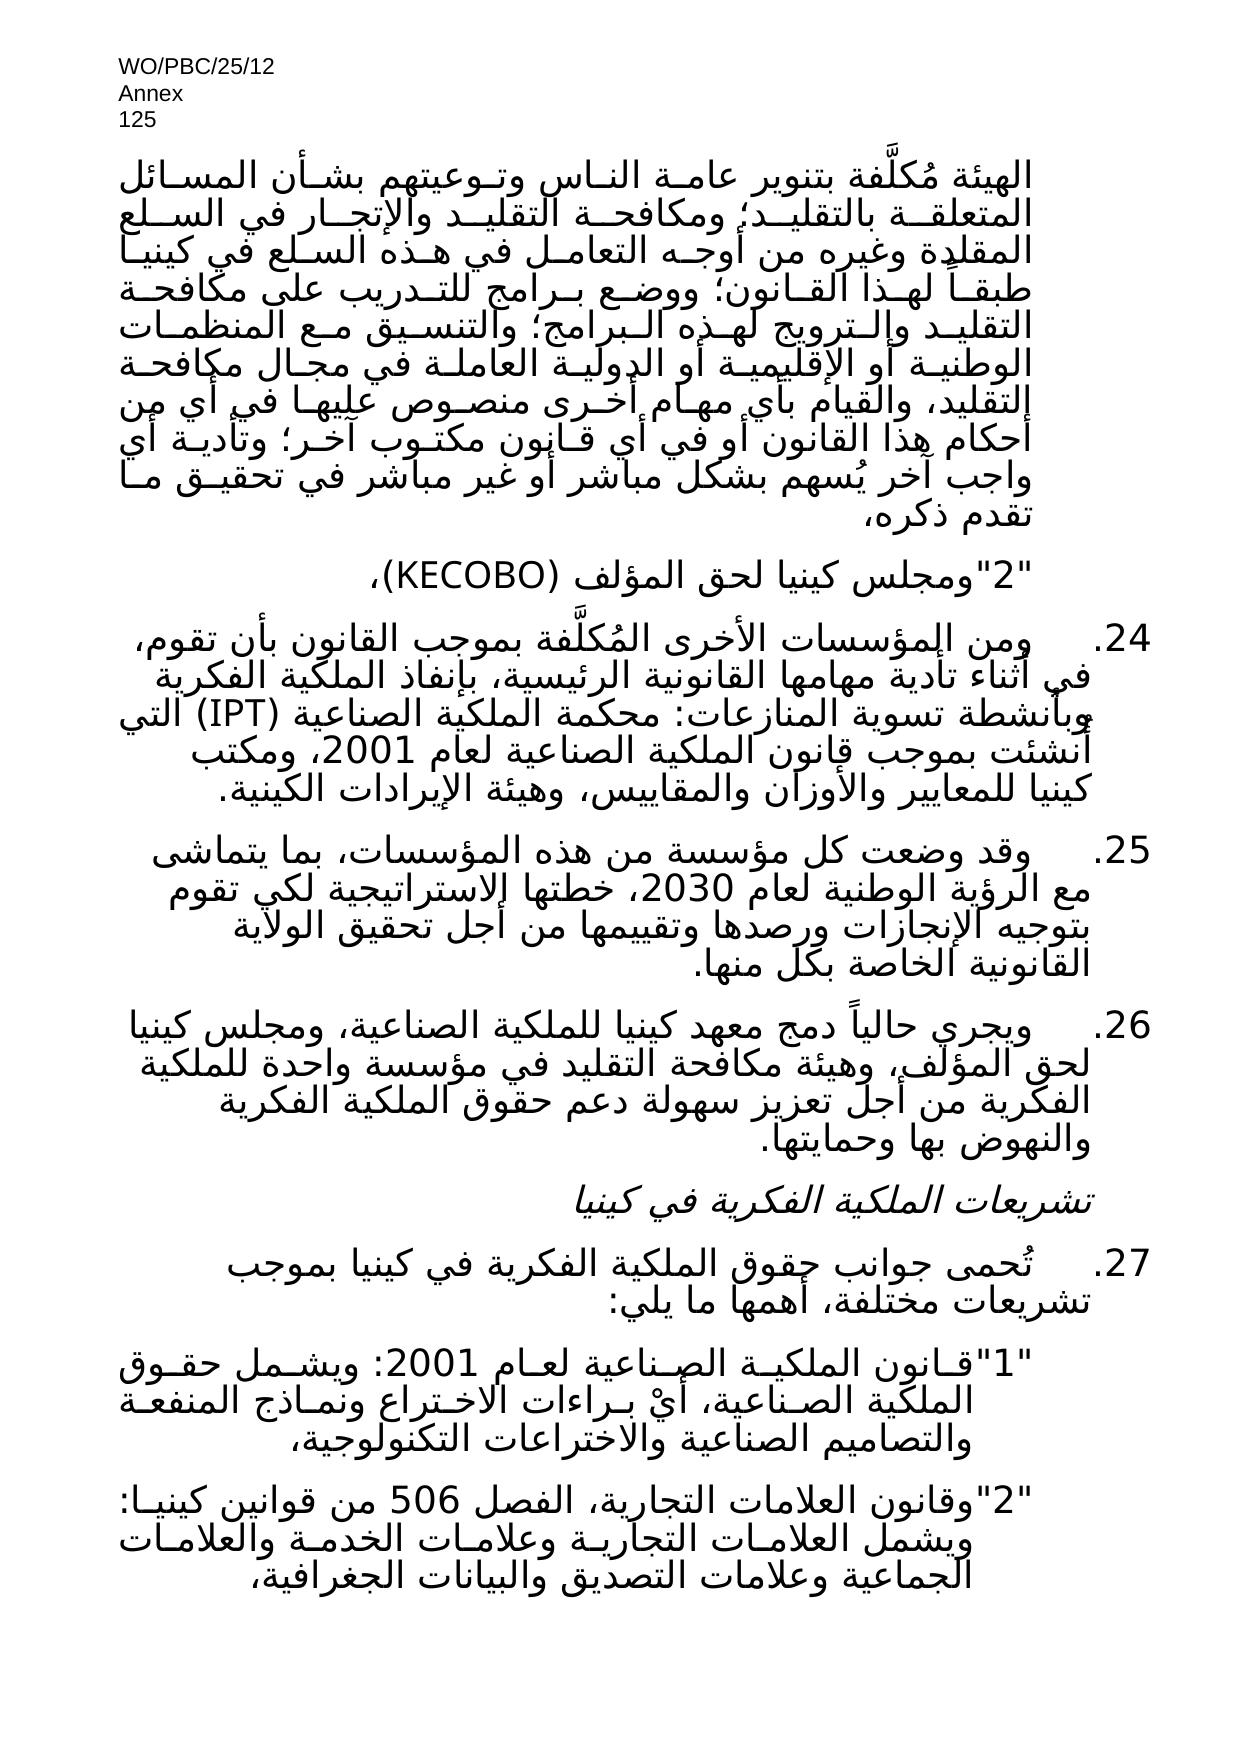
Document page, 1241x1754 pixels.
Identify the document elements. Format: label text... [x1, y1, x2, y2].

text ومن المؤسسات الأخرى المُكلَّفة بموجب القانون بأن تقوم، في أثناء تأدية مهامها القانونية الرئيسية، بإنفاذ الملكية الفكرية وبأنشطة تسوية المنازعات: محكمة الملكية الصناعية (IPT) التي أُنشئت بموجب قانون الملكية الصناعية لعام 2001، ومكتب كينيا للمعايير والأوزان والمقاييس، وهيئة الإيرادات الكينية. [118, 621, 1092, 808]
text ويجري حالياً دمج معهد كينيا للملكية الصناعية، ومجلس كينيا لحق المؤلف، وهيئة مكافحة التقليد في مؤسسة واحدة للملكية الفكرية من أجل تعزيز سهولة دعم حقوق الملكية الفكرية والنهوض بها وحمايتها. [118, 1008, 1092, 1158]
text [118, 158, 1033, 533]
text "1" قانون الملكية الصناعية لعام 2001: ويشمل حقوق الملكية الصناعية، أيْ براءات الاختراع ونماذج المنفعة والتصاميم الصناعية والاختراعات التكنولوجية، [118, 1346, 1033, 1458]
text تشريعات الملكية الفكرية في كينيا [118, 1183, 1092, 1221]
text "2" وقانون العلامات التجارية، الفصل 506 من قوانين كينيا: ويشمل العلامات التجارية وعلامات الخدمة والعلامات الجماعية وعلامات التصديق والبيانات الجغرافية، [118, 1483, 1033, 1596]
text تُحمى جوانب حقوق الملكية الفكرية في كينيا بموجب تشريعات مختلفة، أهمها ما يلي: [118, 1246, 1092, 1321]
text وقد وضعت كل مؤسسة من هذه المؤسسات، بما يتماشى مع الرؤية الوطنية لعام 2030، خطتها الاستراتيجية لكي تقوم بتوجيه الإنجازات ورصدها وتقييمها من أجل تحقيق الولاية القانونية الخاصة بكل منها. [118, 833, 1092, 983]
text "2" ومجلس كينيا لحق المؤلف (KECOBO)، [118, 558, 1033, 596]
